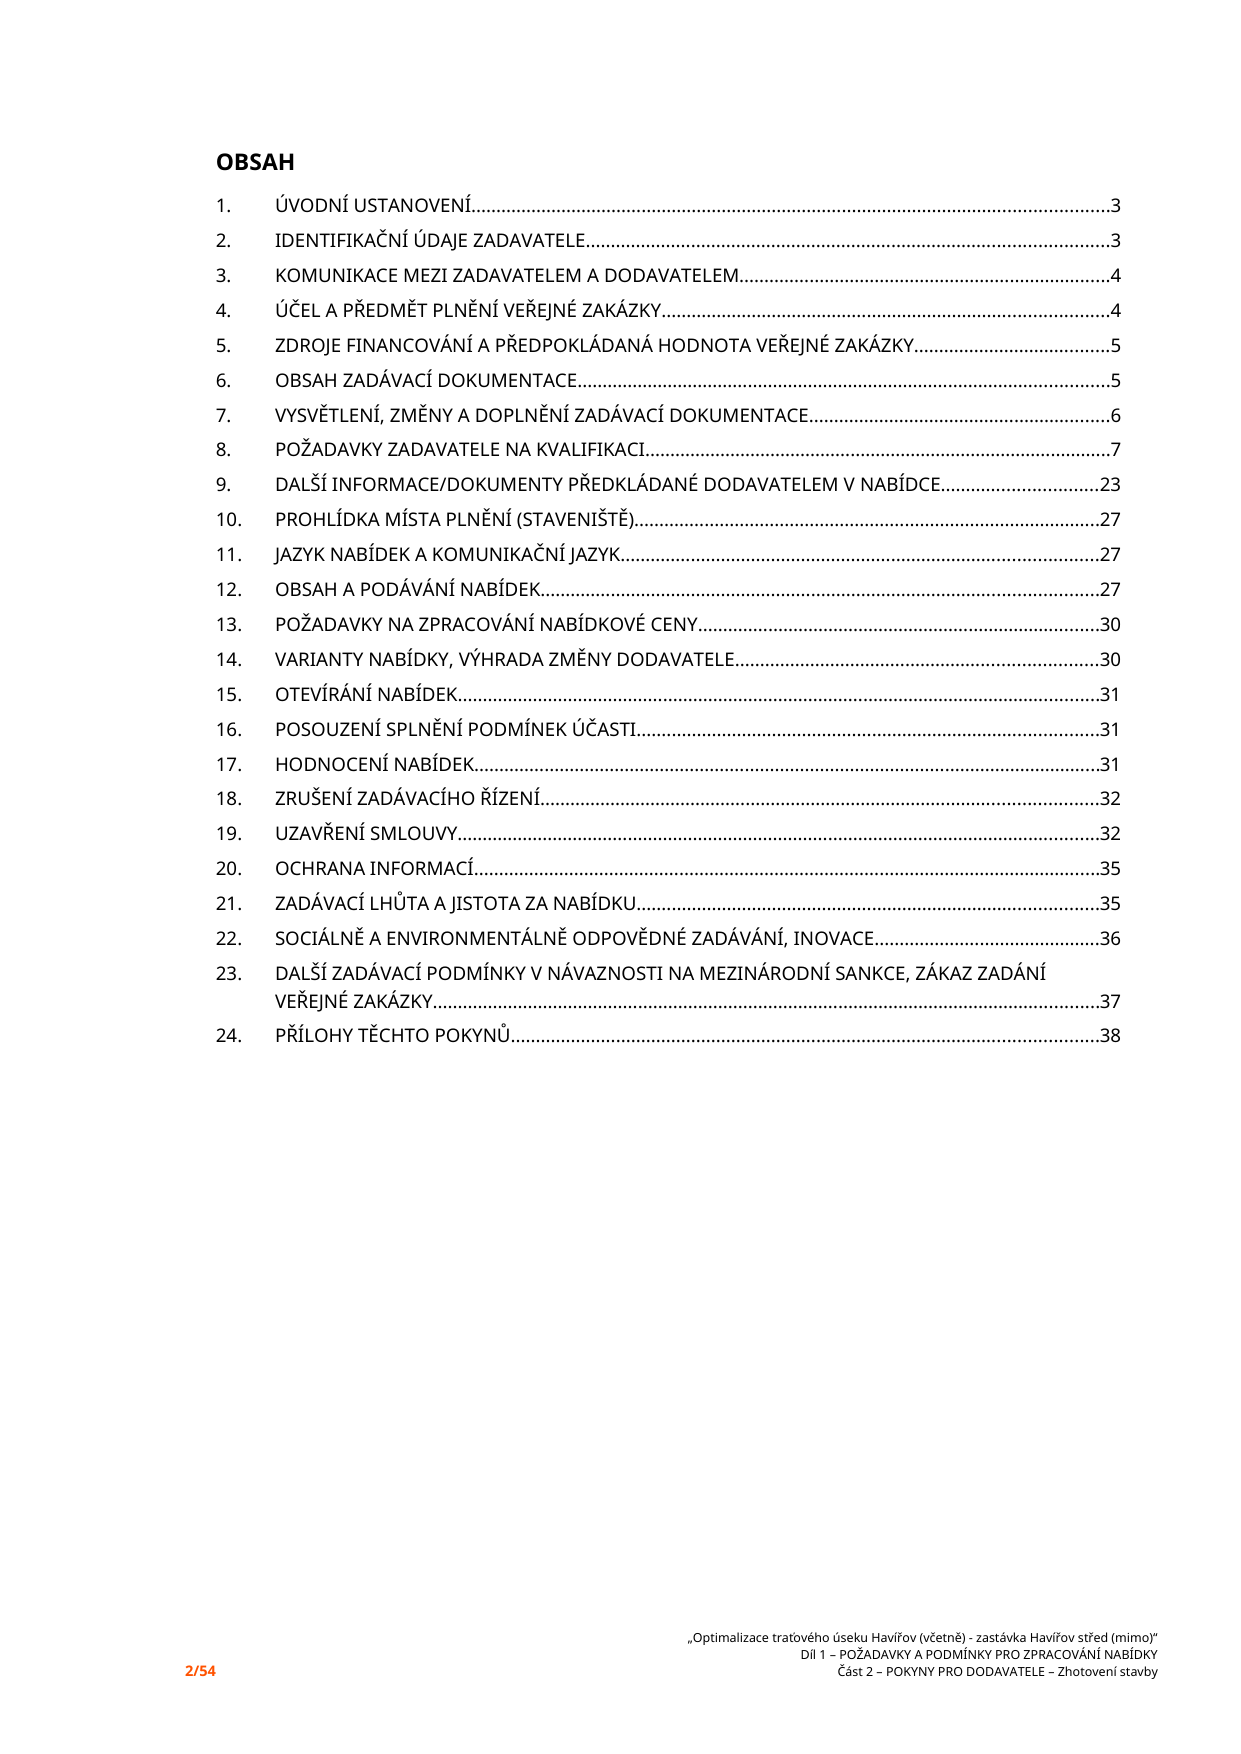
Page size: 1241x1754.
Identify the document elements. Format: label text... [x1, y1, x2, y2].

text Obsah [216, 146, 1122, 177]
text 4. ÚČEL a PŘEDMĚT PLNĚNÍ VEŘEJNÉ ZAKÁZKY 4 [216, 297, 1122, 323]
text 9. DALŠÍ INFORMACE/DOKUMENTY PŘEDKLÁDANÉ DODAVATELEM v NABÍDCE 23 [216, 472, 1122, 497]
text 1. ÚVODNÍ USTANOVENÍ 3 [216, 192, 1122, 218]
text 14. VARIANTY NABÍDKY, VÝHRADA ZMĚNY DODAVATELE 30 [216, 646, 1122, 672]
text 13. POŽADAVKY NA ZPRACOVÁNÍ NABÍDKOVÉ CENY 30 [216, 611, 1122, 637]
text 8. POŽADAVKY ZADAVATELE NA KVALIFIKACI 7 [216, 437, 1122, 462]
text 7. VYSVĚTLENÍ, ZMĚNY a DOPLNĚNÍ ZADÁVACÍ DOKUMENTACE 6 [216, 402, 1122, 427]
text 17. HODNOCENÍ NABÍDEK 31 [216, 751, 1122, 776]
text 11. JAZYK NABÍDEK A KOMUNIKAČNÍ JAZYK 27 [216, 541, 1122, 567]
text 15. OTEVÍRÁNÍ NABÍDEK 31 [216, 681, 1122, 707]
text 12. OBSAH a PODÁVÁNÍ NABÍDEK 27 [216, 576, 1122, 602]
text 19. UZAVŘENÍ SMLOUVY 32 [216, 821, 1122, 846]
text 16. POSOUZENÍ SPLNĚNÍ PODMÍNEK ÚČASTI 31 [216, 716, 1122, 741]
text 2. IDENTIFIKAČNÍ ÚDAJE ZADAVATELE 3 [216, 227, 1122, 253]
text 3. KOMUNIKACE MEZI ZADAVATELEM a DODAVATELEM 4 [216, 262, 1122, 288]
text 5. ZDROJE FINANCOVÁNÍ a PŘEDPOKLÁDANÁ HODNOTA VEŘEJNÉ ZAKÁZKY 5 [216, 332, 1122, 358]
text 21. ZADÁVACÍ LHŮTA A JISTOTA ZA NABÍDKU 35 [216, 890, 1122, 916]
text 22. SOCIÁLNĚ A ENVIRONMENTÁLNĚ ODPOVĚDNÉ ZADÁVÁNÍ, INOVACE 36 [216, 925, 1122, 951]
text 20. OCHRANA INFORMACÍ 35 [216, 856, 1122, 881]
text 24. PŘÍLOHY TĚCHTO POKYNŮ 38 [216, 1022, 1122, 1048]
text 6. OBSAH ZADÁVACÍ DOKUMENTACE 5 [216, 367, 1122, 392]
text 23. Další zadávací podmínky v návaznosti na MEZINÁRODNÍ sankce, zákaz zadání veřejné zakázky 37 [216, 960, 1122, 1014]
text 10. PROHLÍDKA MÍSTA PLNĚNÍ (STAVENIŠTĚ) 27 [216, 507, 1122, 532]
text 18. ZRUŠENÍ ZADÁVACÍHO ŘÍZENÍ 32 [216, 786, 1122, 811]
